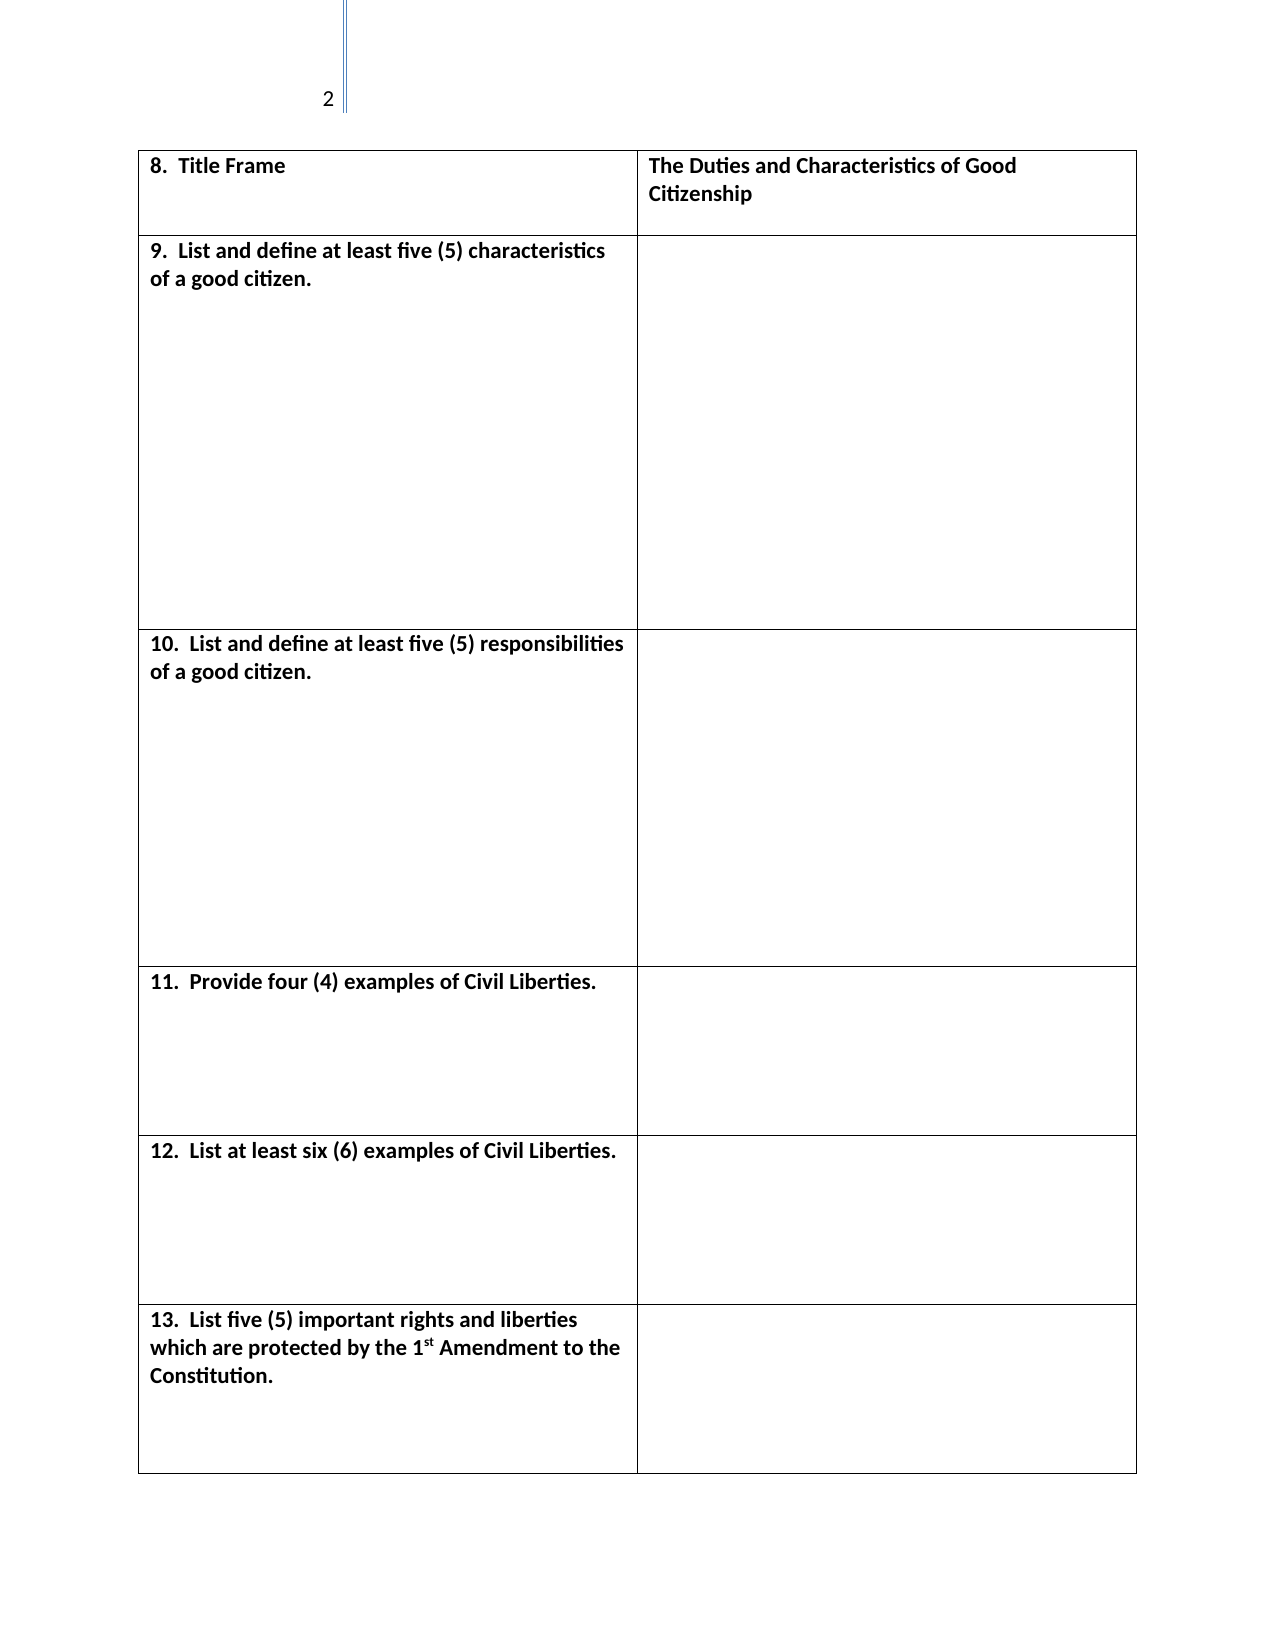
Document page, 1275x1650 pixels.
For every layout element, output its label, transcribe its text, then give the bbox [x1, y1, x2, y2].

table_cell 8. Title Frame [139, 151, 637, 235]
table_cell [638, 1305, 1136, 1473]
table_cell [638, 967, 1136, 1135]
table_cell 13. List five (5) important rights and liberties which are protected by the 1st Amendment to the Constitution. [139, 1305, 637, 1473]
table_cell [638, 1136, 1136, 1304]
table_cell The Duties and Characteristics of Good Citizenship [638, 151, 1136, 235]
table_cell 11. Provide four (4) examples of Civil Liberties. [139, 967, 637, 1135]
table_cell [638, 236, 1136, 628]
table_cell [638, 630, 1136, 966]
table_cell 9. List and define at least five (5) characteristics of a good citizen. [139, 236, 637, 628]
table_cell 10. List and define at least five (5) responsibilities of a good citizen. [139, 630, 637, 966]
table_cell 12. List at least six (6) examples of Civil Liberties. [139, 1136, 637, 1304]
